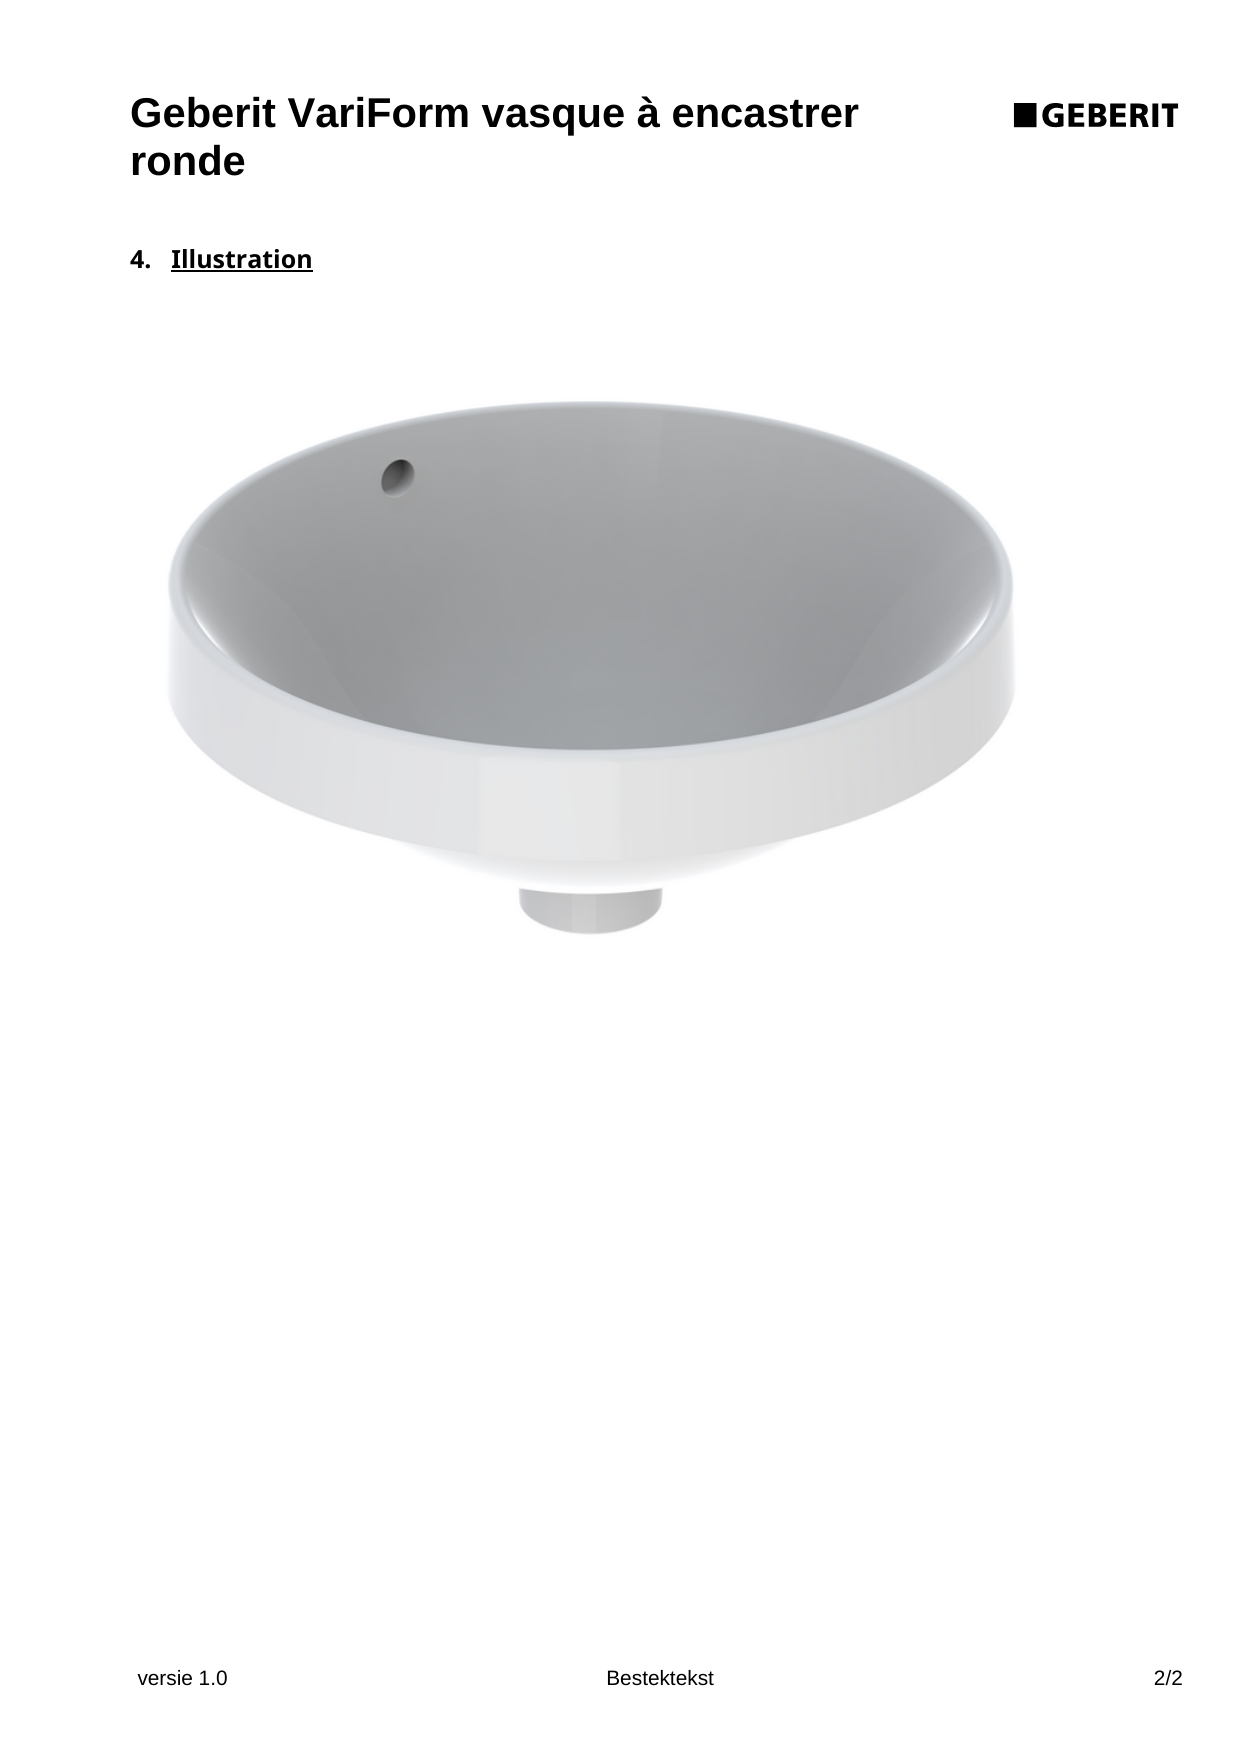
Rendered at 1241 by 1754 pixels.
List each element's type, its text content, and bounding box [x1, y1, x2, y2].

subtitle Illustration [130, 241, 1110, 275]
picture [1013, 102, 1179, 128]
picture [129, 386, 1044, 956]
